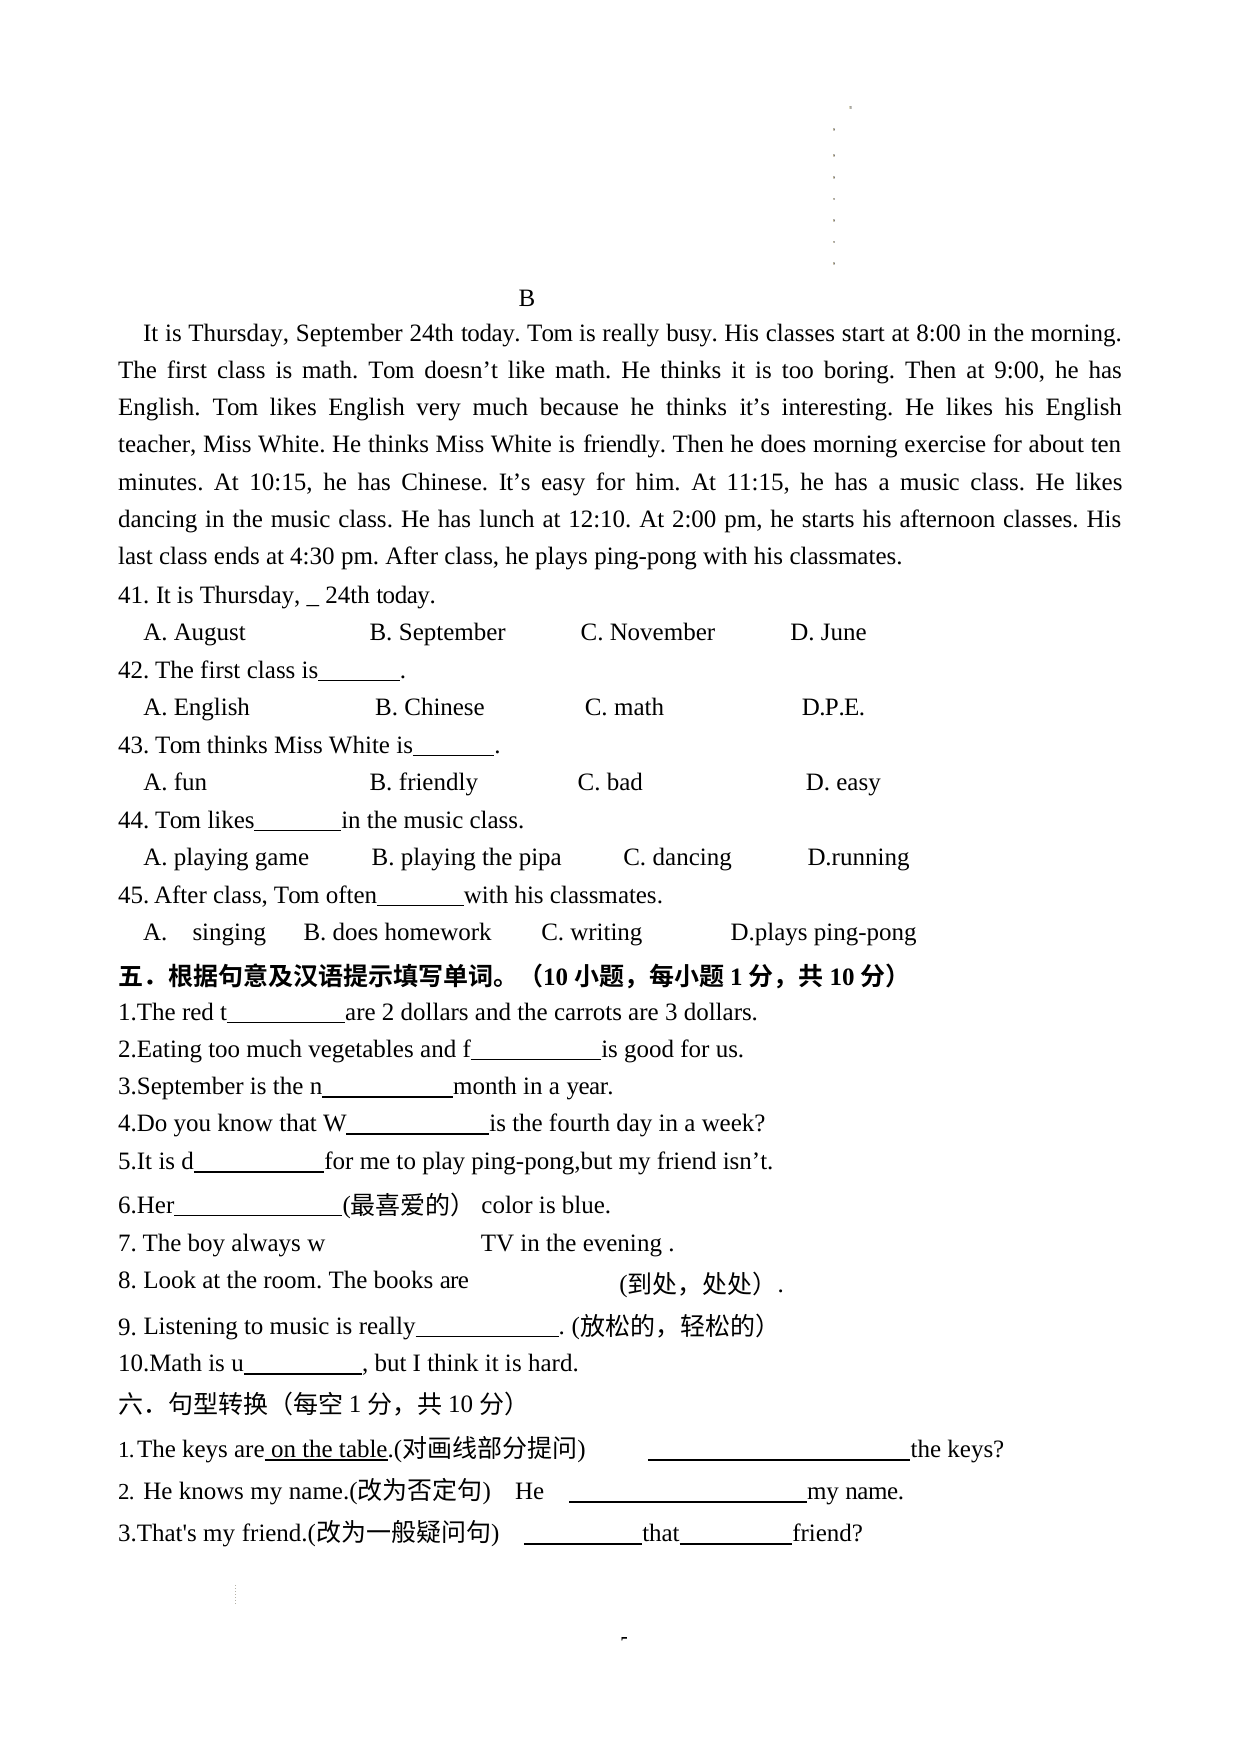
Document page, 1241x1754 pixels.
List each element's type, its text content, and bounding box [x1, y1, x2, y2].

list singing B. does homework C. writing D.plays ping-pong [143, 917, 1140, 946]
text TV in the evening . [481, 1232, 1140, 1257]
text A. playing game B. playing the pipa C. dancing D.running [143, 842, 1140, 871]
list After class, Tom often with his classmates. [118, 880, 1140, 908]
text B [102, 283, 951, 312]
text (到处，处处）. [619, 1265, 1140, 1301]
list He knows my name.(改为否定句) He my name. 3.That's my friend.(改为一般疑问句) that friend? [118, 1471, 906, 1549]
list The first class is . [118, 655, 1140, 683]
text 六．句型转换（每空 1 分，共 10 分） [118, 1385, 1140, 1421]
text 4.Do you know that W is the fourth day in a week? 5.It is d for me to play ping-pong,but my friend isn’t. 6.Her (最喜爱的） color is blue. [118, 1108, 774, 1221]
subtitle 五．根据句意及汉语提示填写单词。（10 小题，每小题 1 分，共 10 分） [118, 956, 1140, 992]
list Tom likes in the music class. [118, 805, 1140, 833]
list Listening to music is really . (放松的，轻松的） 10.Math is u , but I think it is hard. [118, 1306, 780, 1377]
text 1.The red t are 2 dollars and the carrots are 3 dollars. 2.Eating too much vegetables and f is good for us. 3.September is the n month in a year. [118, 997, 759, 1100]
text It is Thursday, September 24th today. Tom is really busy. His classes start at 8:00 in the morning. The first class is math. Tom doesn’t like math. He thinks it is too boring. Then at 9:00, he has English. Tom likes English very much because he thinks it’s interesting. He likes his English teacher, Miss White. He thinks Miss White is friendly. Then he does morning exercise for about ten minutes. At 10:15, he has Chinese. It’s easy for him. At 11:15, he has a music class. He likes dancing in the music class. He has lunch at 12:10. At 2:00 pm, he starts his afternoon classes. His last class ends at 4:30 pm. After class, he plays ping-pong with his classmates. [118, 318, 1122, 570]
list Tom thinks Miss White is . [118, 730, 1140, 758]
text A. August B. September C. November D. June [143, 617, 1140, 646]
text A. English B. Chinese C. math D.P.E. [143, 692, 1140, 721]
list The keys are on the table.(对画线部分提问) the keys? [118, 1429, 1140, 1465]
list It is Thursday, _ 24th today. [118, 580, 1140, 608]
text A. fun B. friendly C. bad D. easy [143, 767, 1140, 796]
list Look at the room. The books are [118, 1266, 469, 1294]
list The boy always w [118, 1232, 469, 1257]
